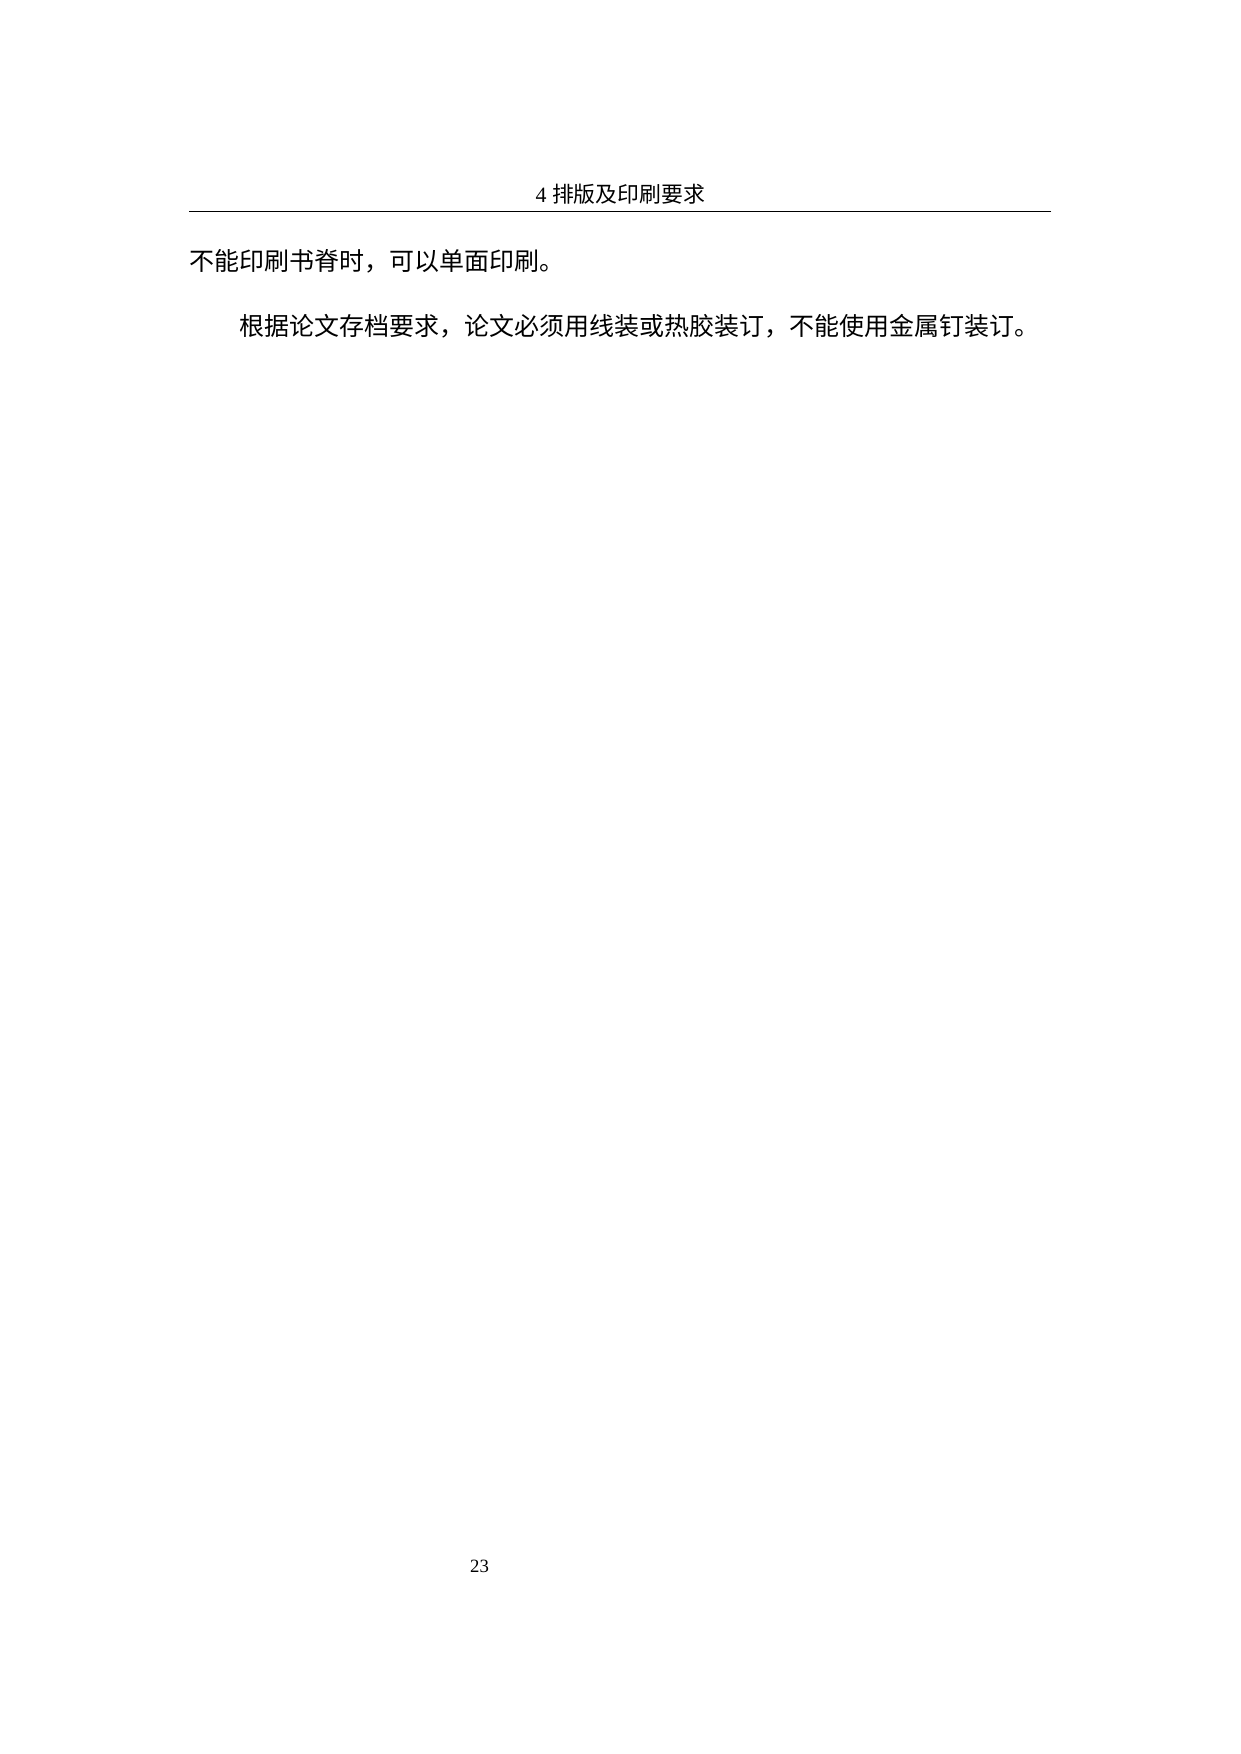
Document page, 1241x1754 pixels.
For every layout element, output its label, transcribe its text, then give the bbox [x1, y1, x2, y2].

text 根据论文存档要求，论文必须用线装或热胶装订，不能使用金属钉装订。 [189, 292, 1051, 357]
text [189, 227, 1051, 292]
